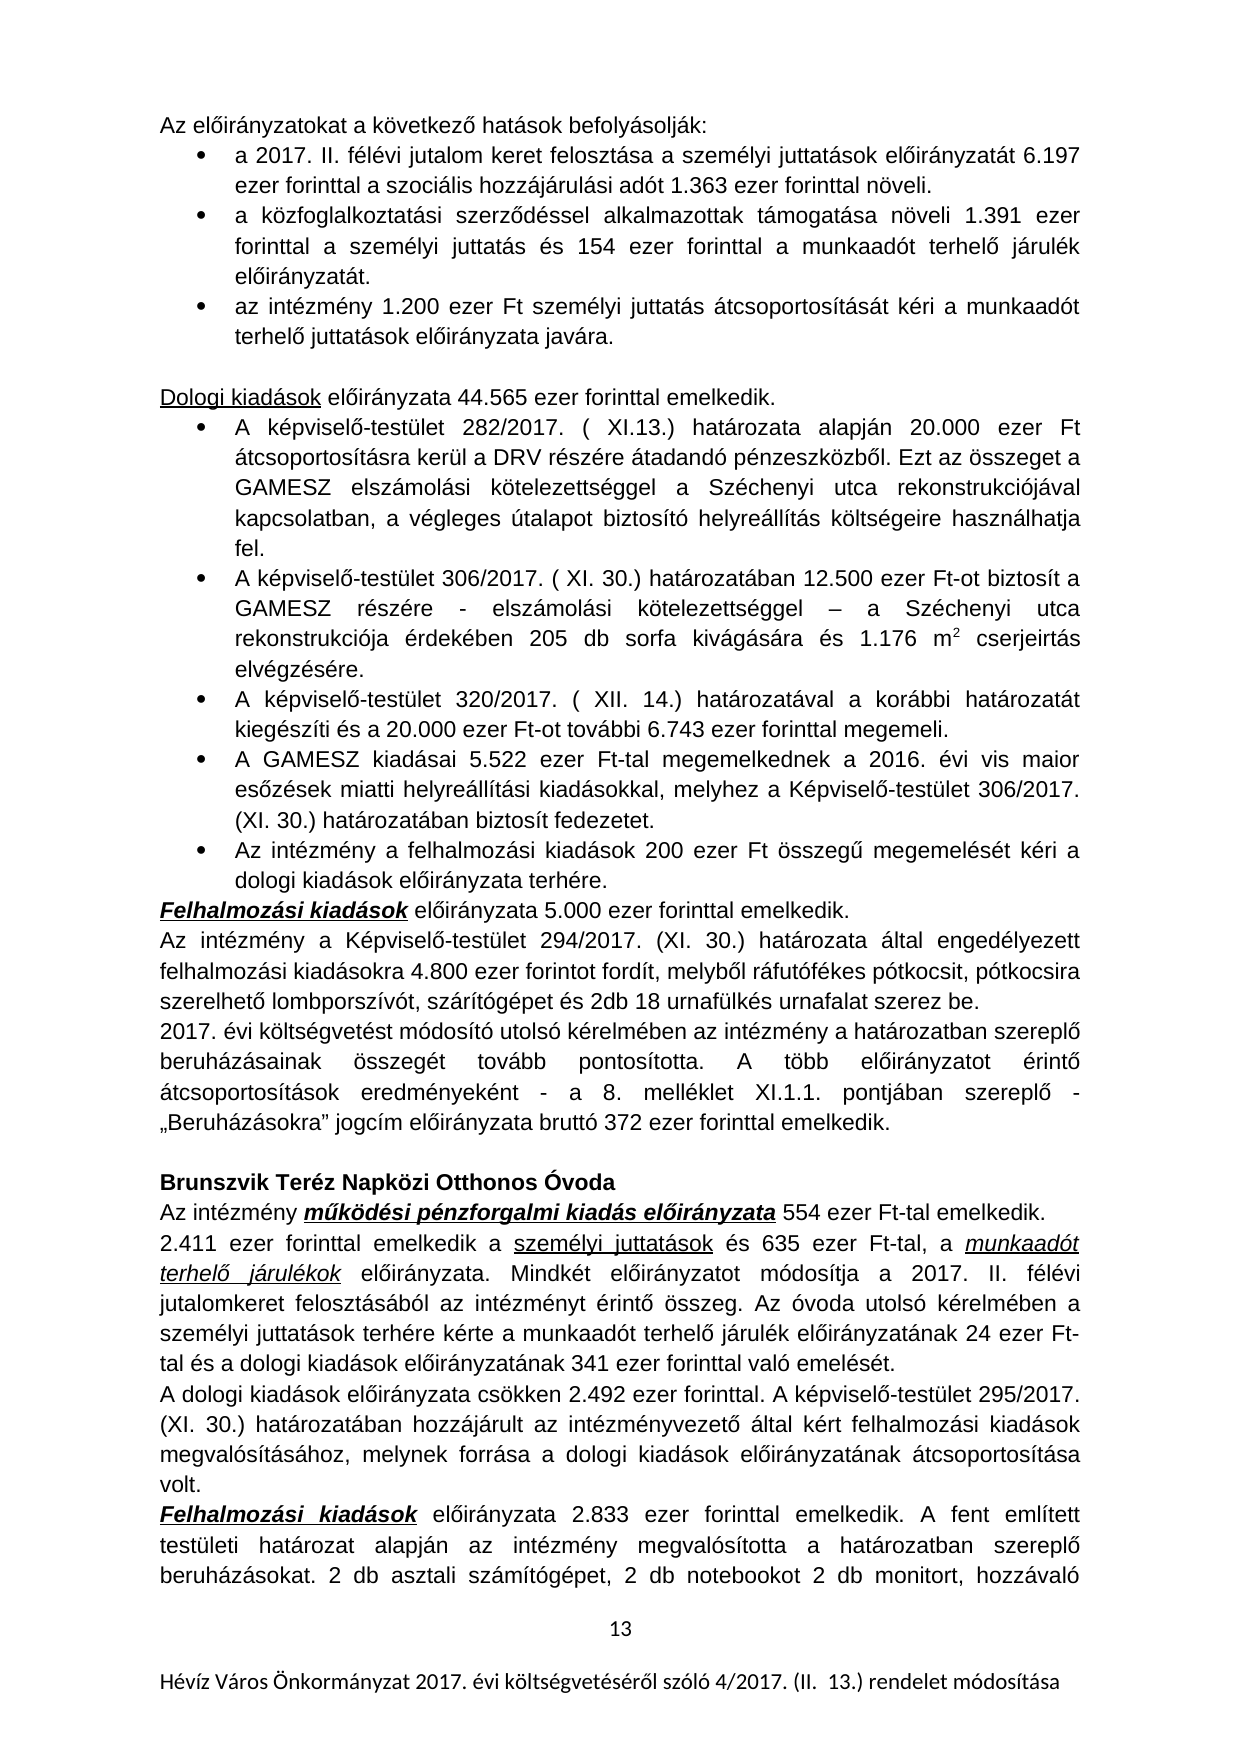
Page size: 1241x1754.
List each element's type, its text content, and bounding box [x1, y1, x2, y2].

list a 2017. II. félévi jutalom keret felosztása a személyi juttatások előirányzatát 6.197 ezer forinttal a szociális hozzájárulási adót 1.363 ezer forinttal növeli. [197, 142, 1081, 198]
list az intézmény 1.200 ezer Ft személyi juttatás átcsoportosítását kéri a munkaadót terhelő juttatások előirányzata javára. [197, 293, 1081, 349]
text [159, 1501, 1081, 1588]
text Az intézmény a Képviselő-testület 294/2017. (XI. 30.) határozata által engedélyezett felhalmozási kiadásokra 4.800 ezer forintot fordít, melyből ráfutófékes pótkocsit, pótkocsira szerelhető lombporszívót, szárítógépet és 2db 18 urnafülkés urnafalat szerez be. [159, 927, 1081, 1014]
text Brunszvik Teréz Napközi Otthonos Óvoda [159, 1169, 1081, 1195]
list A képviselő-testület 306/2017. ( XI. 30.) határozatában 12.500 ezer Ft-ot biztosít a GAMESZ részére - elszámolási kötelezettséggel – a Széchenyi utca rekonstrukciója érdekében 205 db sorfa kivágására és 1.176 m2 cserjeirtás elvégzésére. [197, 565, 1081, 682]
list A képviselő-testület 320/2017. ( XII. 14.) határozatával a korábbi határozatát kiegészíti és a 20.000 ezer Ft-ot további 6.743 ezer forinttal megemeli. [197, 686, 1081, 742]
list A GAMESZ kiadásai 5.522 ezer Ft-tal megemelkednek a 2016. évi vis maior esőzések miatti helyreállítási kiadásokkal, melyhez a Képviselő-testület 306/2017. (XI. 30.) határozatában biztosít fedezetet. [197, 746, 1081, 833]
list a közfoglalkoztatási szerződéssel alkalmazottak támogatása növeli 1.391 ezer forinttal a személyi juttatás és 154 ezer forinttal a munkaadót terhelő járulék előirányzatát. [197, 202, 1081, 289]
text A dologi kiadások előirányzata csökken 2.492 ezer forinttal. A képviselő-testület 295/2017. (XI. 30.) határozatában hozzájárult az intézményvezető által kért felhalmozási kiadások megvalósításához, melynek forrása a dologi kiadások előirányzatának átcsoportosítása volt. [159, 1381, 1081, 1497]
text Az előirányzatokat a következő hatások befolyásolják: [159, 112, 1081, 138]
list Az intézmény a felhalmozási kiadások 200 ezer Ft összegű megemelését kéri a dologi kiadások előirányzata terhére. [197, 837, 1081, 893]
text 2.411 ezer forinttal emelkedik a személyi juttatások és 635 ezer Ft-tal, a munkaadót terhelő járulékok előirányzata. Mindkét előirányzatot módosítja a 2017. II. félévi jutalomkeret felosztásából az intézményt érintő összeg. Az óvoda utolsó kérelmében a személyi juttatások terhére kérte a munkaadót terhelő járulék előirányzatának 24 ezer Ft-tal és a dologi kiadások előirányzatának 341 ezer forinttal való emelését. [159, 1229, 1081, 1377]
text Dologi kiadások előirányzata 44.565 ezer forinttal emelkedik. [159, 384, 1081, 410]
text Felhalmozási kiadások előirányzata 5.000 ezer forinttal emelkedik. [159, 897, 1081, 923]
text Az intézmény működési pénzforgalmi kiadás előirányzata 554 ezer Ft-tal emelkedik. [159, 1199, 1081, 1226]
list A képviselő-testület 282/2017. ( XI.13.) határozata alapján 20.000 ezer Ft átcsoportosításra kerül a DRV részére átadandó pénzeszközből. Ezt az összeget a GAMESZ elszámolási kötelezettséggel a Széchenyi utca rekonstrukciójával kapcsolatban, a végleges útalapot biztosító helyreállítás költségeire használhatja fel. [197, 414, 1081, 561]
text 2017. évi költségvetést módosító utolsó kérelmében az intézmény a határozatban szereplő beruházásainak összegét tovább pontosította. A több előirányzatot érintő átcsoportosítások eredményeként - a 8. melléklet XI.1.1. pontjában szereplő - „Beruházásokra” jogcím előirányzata bruttó 372 ezer forinttal emelkedik. [159, 1018, 1081, 1135]
